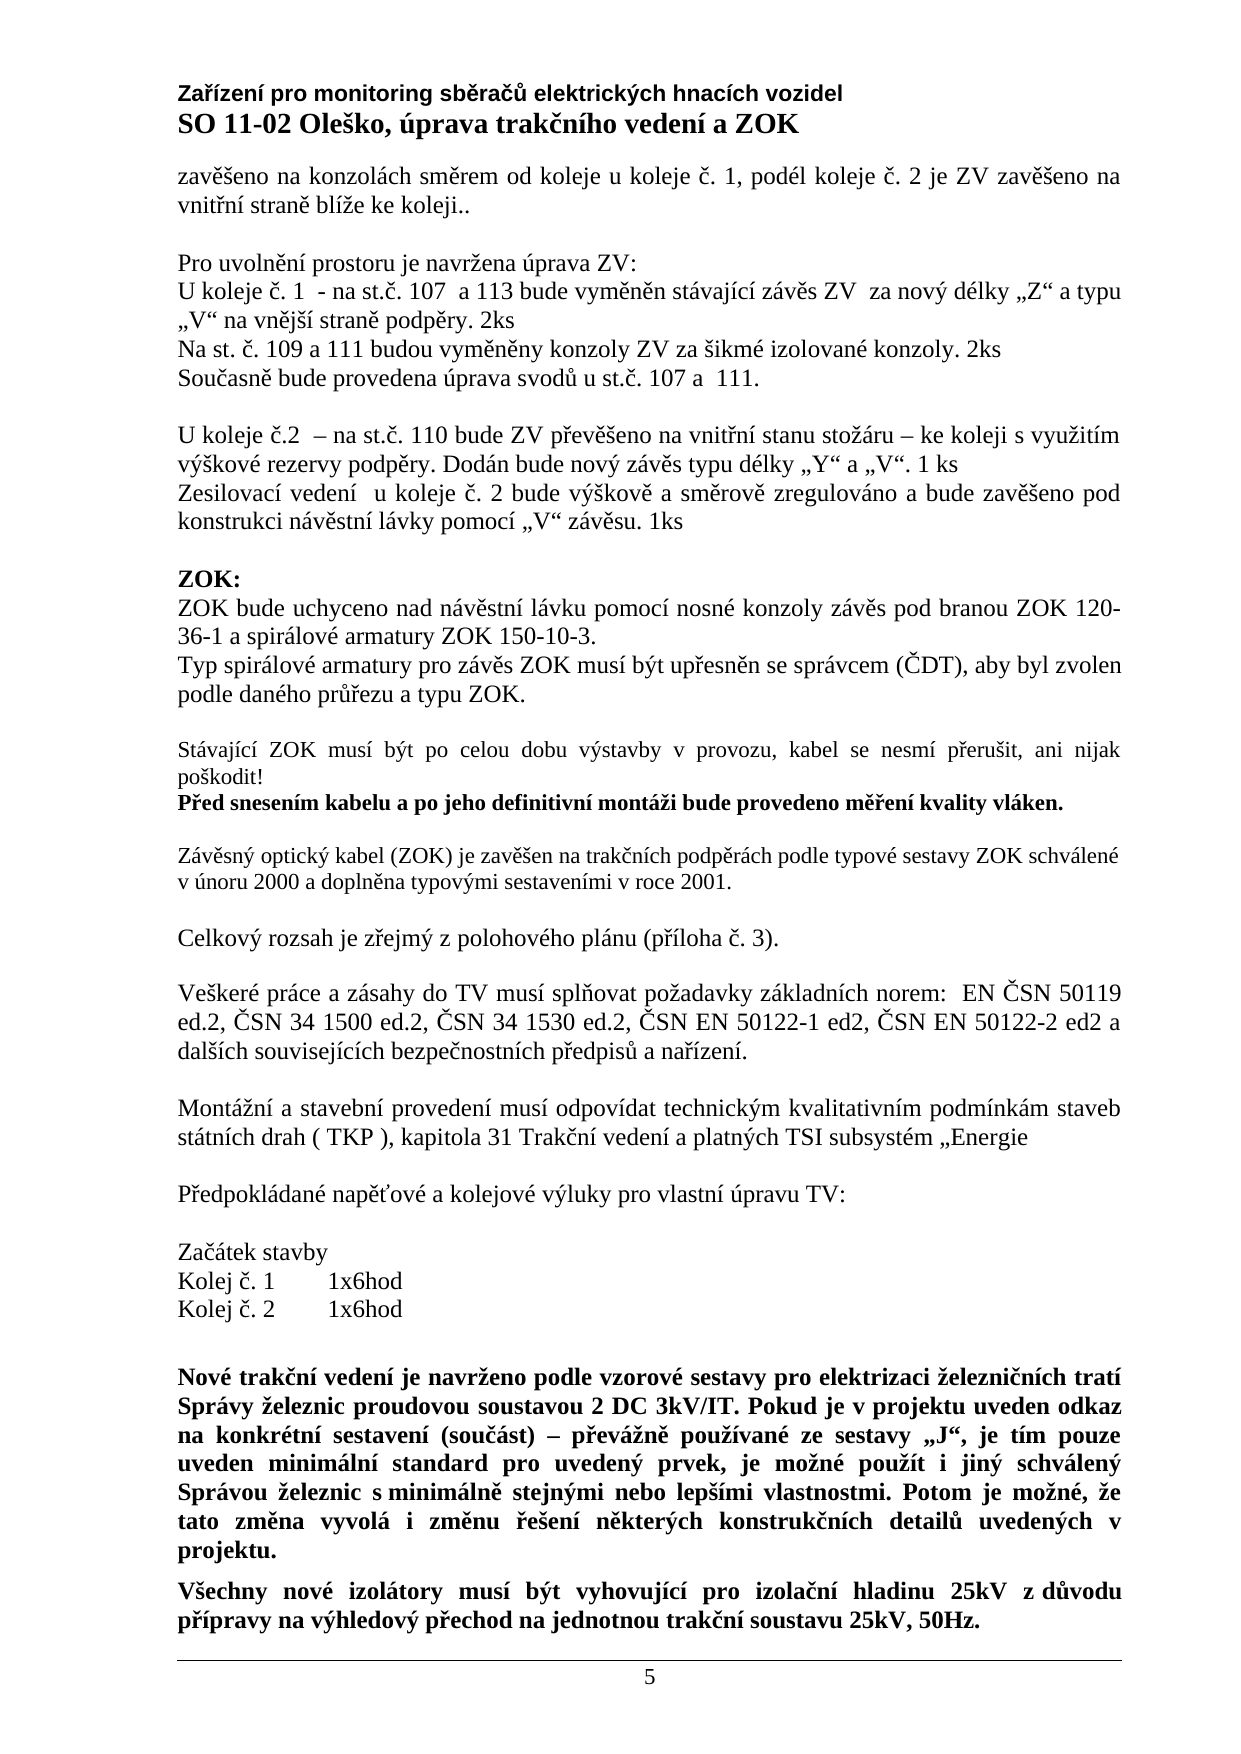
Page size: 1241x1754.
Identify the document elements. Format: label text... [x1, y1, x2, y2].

text Nové trakční vedení je navrženo podle vzorové sestavy pro elektrizaci železničních tratí Správy železnic proudovou soustavou 2 DC 3kV/IT. Pokud je v projektu uveden odkaz na konkrétní sestavení (součást) – převážně používané ze sestavy „J“, je tím pouze uveden minimální standard pro uvedený prvek, je možné použít i jiný schválený Správou železnic s minimálně stejnými nebo lepšími vlastnostmi. Potom je možné, že tato změna vyvolá i změnu řešení některých konstrukčních detailů uvedených v projektu. [177, 1362, 1122, 1563]
text Všechny nové izolátory musí být vyhovující pro izolační hladinu 25kV z důvodu přípravy na výhledový přechod na jednotnou trakční soustavu 25kV, 50Hz. [177, 1576, 1122, 1633]
text ZOK bude uchyceno nad návěstní lávku pomocí nosné konzoly závěs pod branou ZOK 120-36-1 a spirálové armatury ZOK 150-10-3. [177, 593, 1122, 650]
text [177, 161, 1122, 219]
text Před snesením kabelu a po jeho definitivní montáži bude provedeno měření kvality vláken. [177, 789, 1122, 815]
text Současně bude provedena úprava svodů u st.č. 107 a 111. [177, 363, 1122, 391]
text Zesilovací vedení u koleje č. 2 bude výškově a směrově zregulováno a bude zavěšeno pod konstrukci návěstní lávky pomocí „V“ závěsu. 1ks [177, 478, 1122, 535]
text U koleje č.2 – na st.č. 110 bude ZV převěšeno na vnitřní stanu stožáru – ke koleji s využitím výškové rezervy podpěry. Dodán bude nový závěs typu délky „Y“ a „V“. 1 ks [177, 420, 1122, 478]
text Montážní a stavební provedení musí odpovídat technickým kvalitativním podmínkám staveb státních drah ( TKP ), kapitola 31 Trakční vedení a platných TSI subsystém „Energie [177, 1093, 1122, 1151]
text Celkový rozsah je zřejmý z polohového plánu (příloha č. 3). [177, 923, 1122, 952]
text Na st. č. 109 a 111 budou vyměněny konzoly ZV za šikmé izolované konzoly. 2ks [177, 334, 1122, 363]
text Začátek stavby [177, 1237, 1122, 1266]
text Kolej č. 2 1x6hod [177, 1294, 1122, 1323]
text U koleje č. 1 - na st.č. 107 a 113 bude vyměněn stávající závěs ZV za nový délky „Z“ a typu „V“ na vnější straně podpěry. 2ks [177, 276, 1122, 334]
text Předpokládané napěťové a kolejové výluky pro vlastní úpravu TV: [177, 1179, 1122, 1208]
text Veškeré práce a zásahy do TV musí splňovat požadavky základních norem: EN ČSN 50119 ed.2, ČSN 34 1500 ed.2, ČSN 34 1530 ed.2, ČSN EN 50122-1 ed2, ČSN EN 50122-2 ed2 a dalších souvisejících bezpečnostních předpisů a nařízení. [177, 978, 1122, 1064]
text Kolej č. 1 1x6hod [177, 1266, 1122, 1294]
text Typ spirálové armatury pro závěs ZOK musí být upřesněn se správcem (ČDT), aby byl zvolen podle daného průřezu a typu ZOK. [177, 650, 1122, 708]
text ZOK: [177, 564, 1122, 593]
text Stávající ZOK musí být po celou dobu výstavby v provozu, kabel se nesmí přerušit, ani nijak poškodit! [177, 736, 1122, 789]
text Závěsný optický kabel (ZOK) je zavěšen na trakčních podpěrách podle typové sestavy ZOK schválené v únoru 2000 a doplněna typovými sestaveními v roce 2001. [177, 842, 1122, 894]
text Pro uvolnění prostoru je navržena úprava ZV: [177, 248, 1122, 276]
